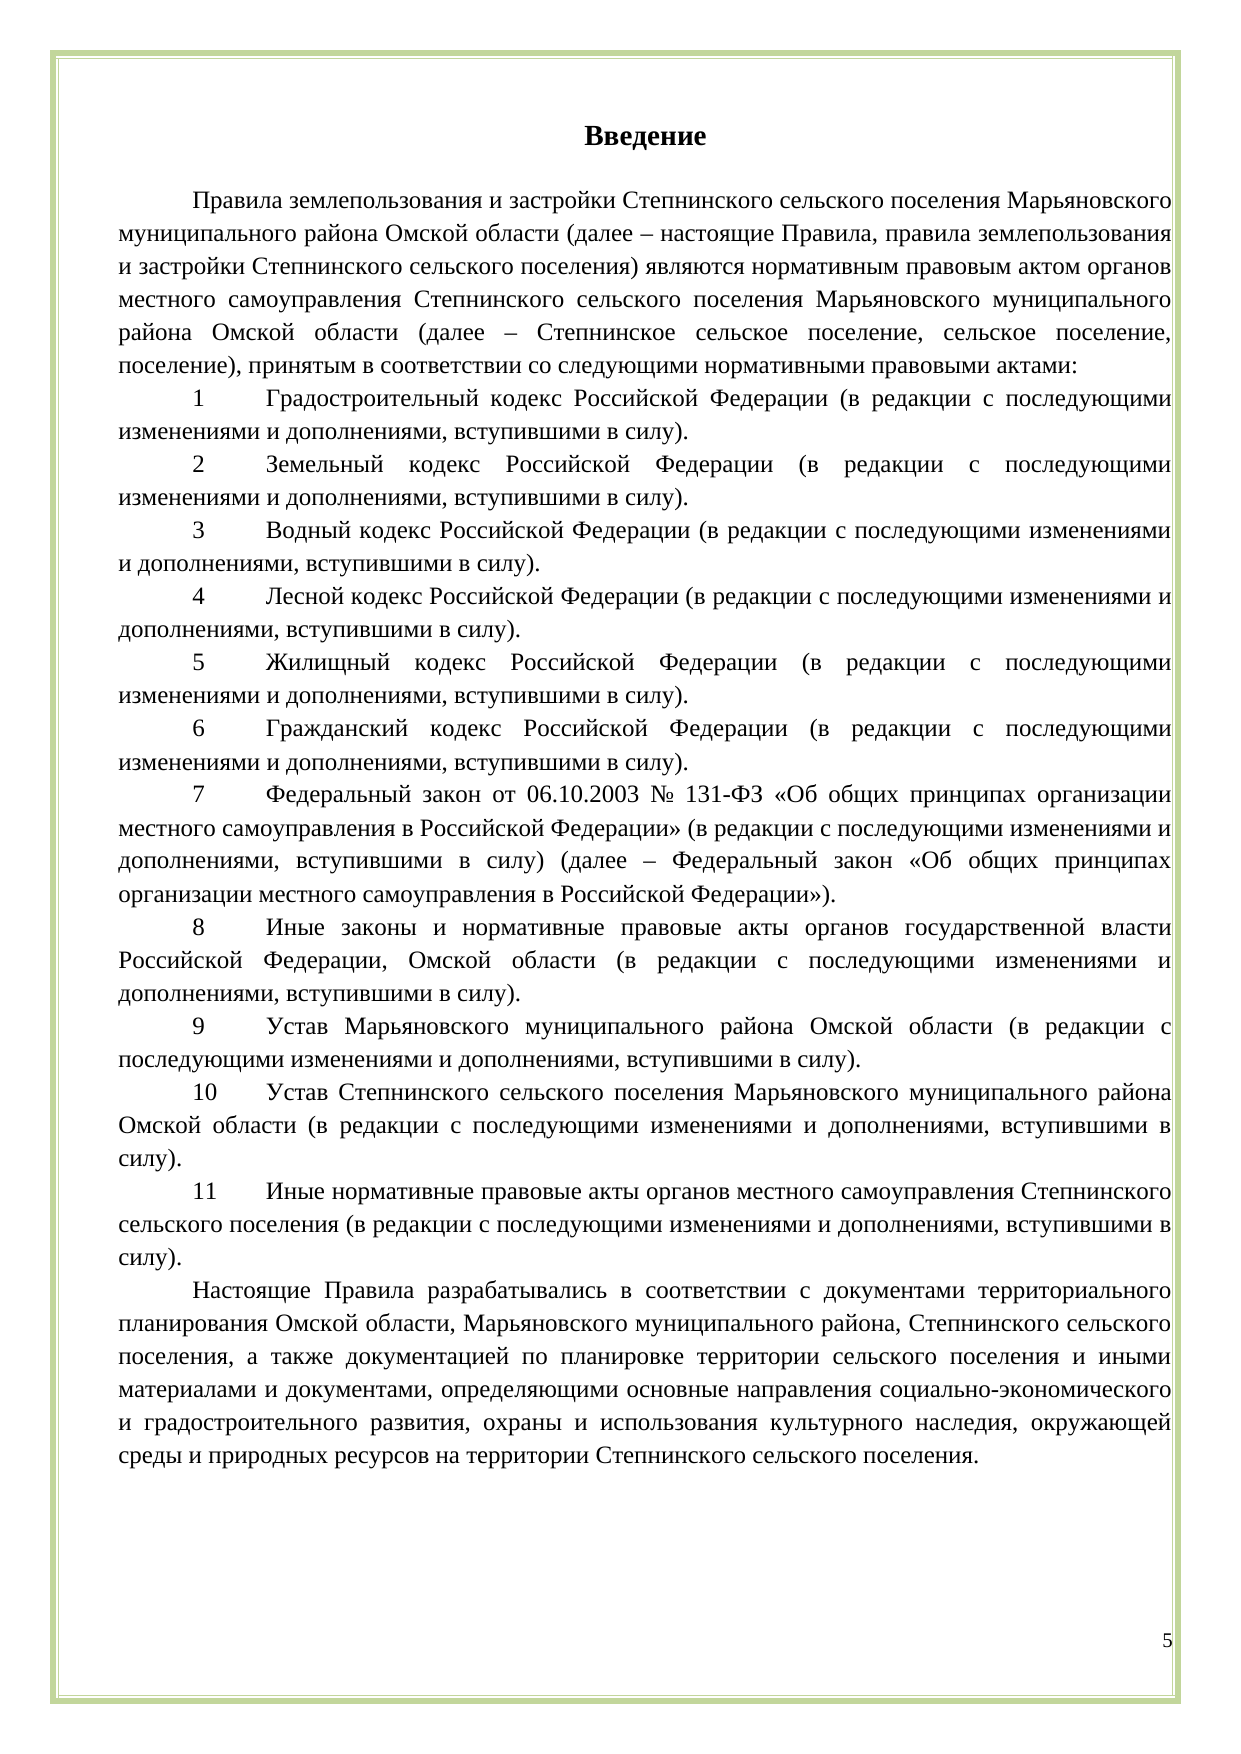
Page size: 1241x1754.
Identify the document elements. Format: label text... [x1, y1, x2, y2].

text Введение [118, 118, 1172, 152]
text 7 Федеральный закон от 06.10.2003 № 131-ФЗ «Об общих принципах организации местного самоуправления в Российской Федерации» (в редакции с последующими изменениями и дополнениями, вступившими в силу) (далее – Федеральный закон «Об общих принципах организации местного самоуправления в Российской Федерации»). [118, 779, 1172, 907]
text 1 Градостроительный кодекс Российской Федерации (в редакции с последующими изменениями и дополнениями, вступившими в силу). [118, 383, 1172, 445]
text 6 Гражданский кодекс Российской Федерации (в редакции с последующими изменениями и дополнениями, вступившими в силу). [118, 713, 1172, 775]
text Правила землепользования и застройки Степнинского сельского поселения Марьяновского муниципального района Омской области (далее – настоящие Правила, правила землепользования и застройки Степнинского сельского поселения) являются нормативным правовым актом органов местного самоуправления Степнинского сельского поселения Марьяновского муниципального района Омской области (далее – Степнинское сельское поселение, сельское поселение, поселение), принятым в соответствии со следующими нормативными правовыми актами: [118, 185, 1172, 379]
text 3 Водный кодекс Российской Федерации (в редакции с последующими изменениями и дополнениями, вступившими в силу). [118, 515, 1172, 577]
text 5 Жилищный кодекс Российской Федерации (в редакции с последующими изменениями и дополнениями, вступившими в силу). [118, 647, 1172, 709]
text Настоящие Правила разрабатывались в соответствии с документами территориального планирования Омской области, Марьяновского муниципального района, Степнинского сельского поселения, а также документацией по планировке территории сельского поселения и иными материалами и документами, определяющими основные направления социально-экономического и градостроительного развития, охраны и использования культурного наследия, окружающей среды и природных ресурсов на территории Степнинского сельского поселения. [118, 1275, 1172, 1469]
text 2 Земельный кодекс Российской Федерации (в редакции с последующими изменениями и дополнениями, вступившими в силу). [118, 449, 1172, 511]
text 11 Иные нормативные правовые акты органов местного самоуправления Степнинского сельского поселения (в редакции с последующими изменениями и дополнениями, вступившими в силу). [118, 1176, 1172, 1271]
text 9 Устав Марьяновского муниципального района Омской области (в редакции с последующими изменениями и дополнениями, вступившими в силу). [118, 1011, 1172, 1072]
text 8 Иные законы и нормативные правовые акты органов государственной власти Российской Федерации, Омской области (в редакции с последующими изменениями и дополнениями, вступившими в силу). [118, 912, 1172, 1006]
text 10 Устав Степнинского сельского поселения Марьяновского муниципального района Омской области (в редакции с последующими изменениями и дополнениями, вступившими в силу). [118, 1077, 1172, 1172]
text 4 Лесной кодекс Российской Федерации (в редакции с последующими изменениями и дополнениями, вступившими в силу). [118, 581, 1172, 643]
